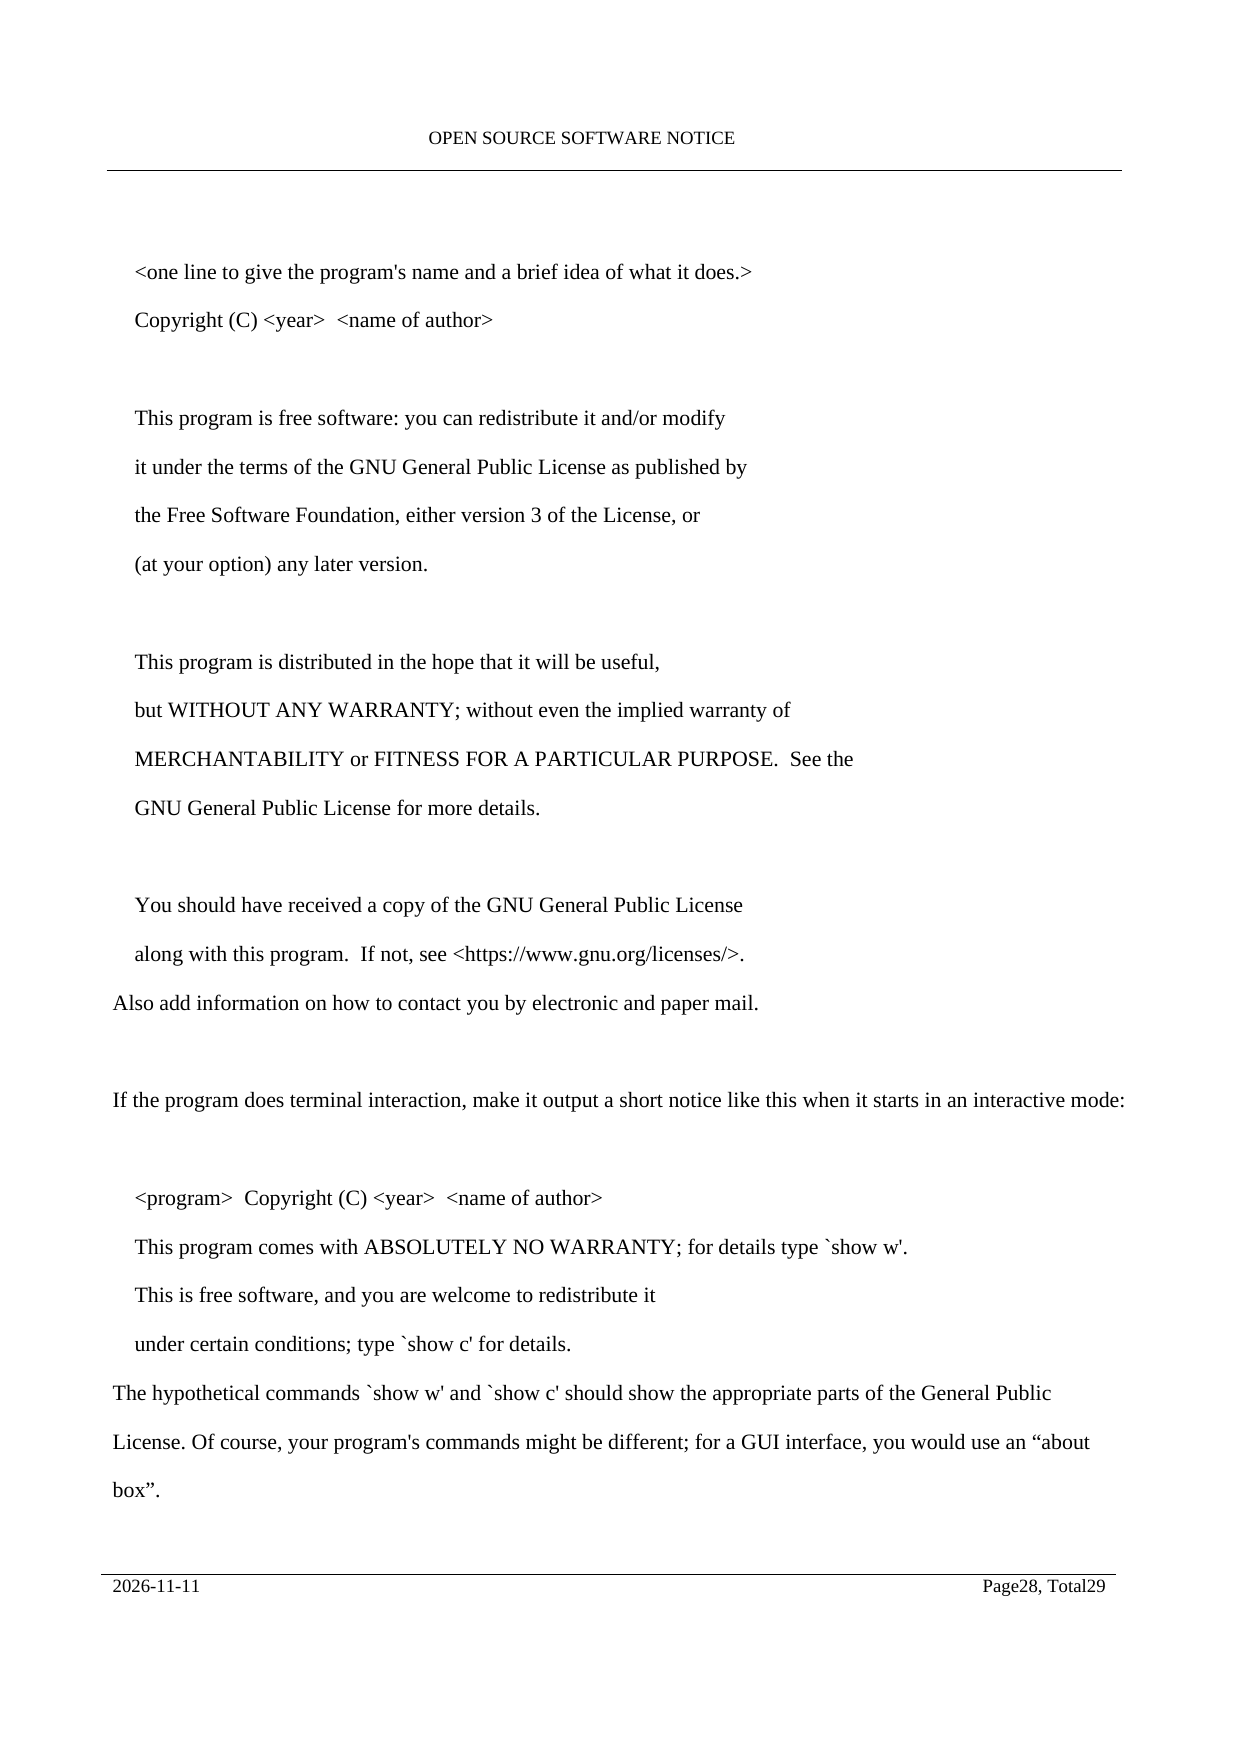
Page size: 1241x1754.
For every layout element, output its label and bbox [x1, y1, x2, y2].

text [112, 206, 1128, 1506]
